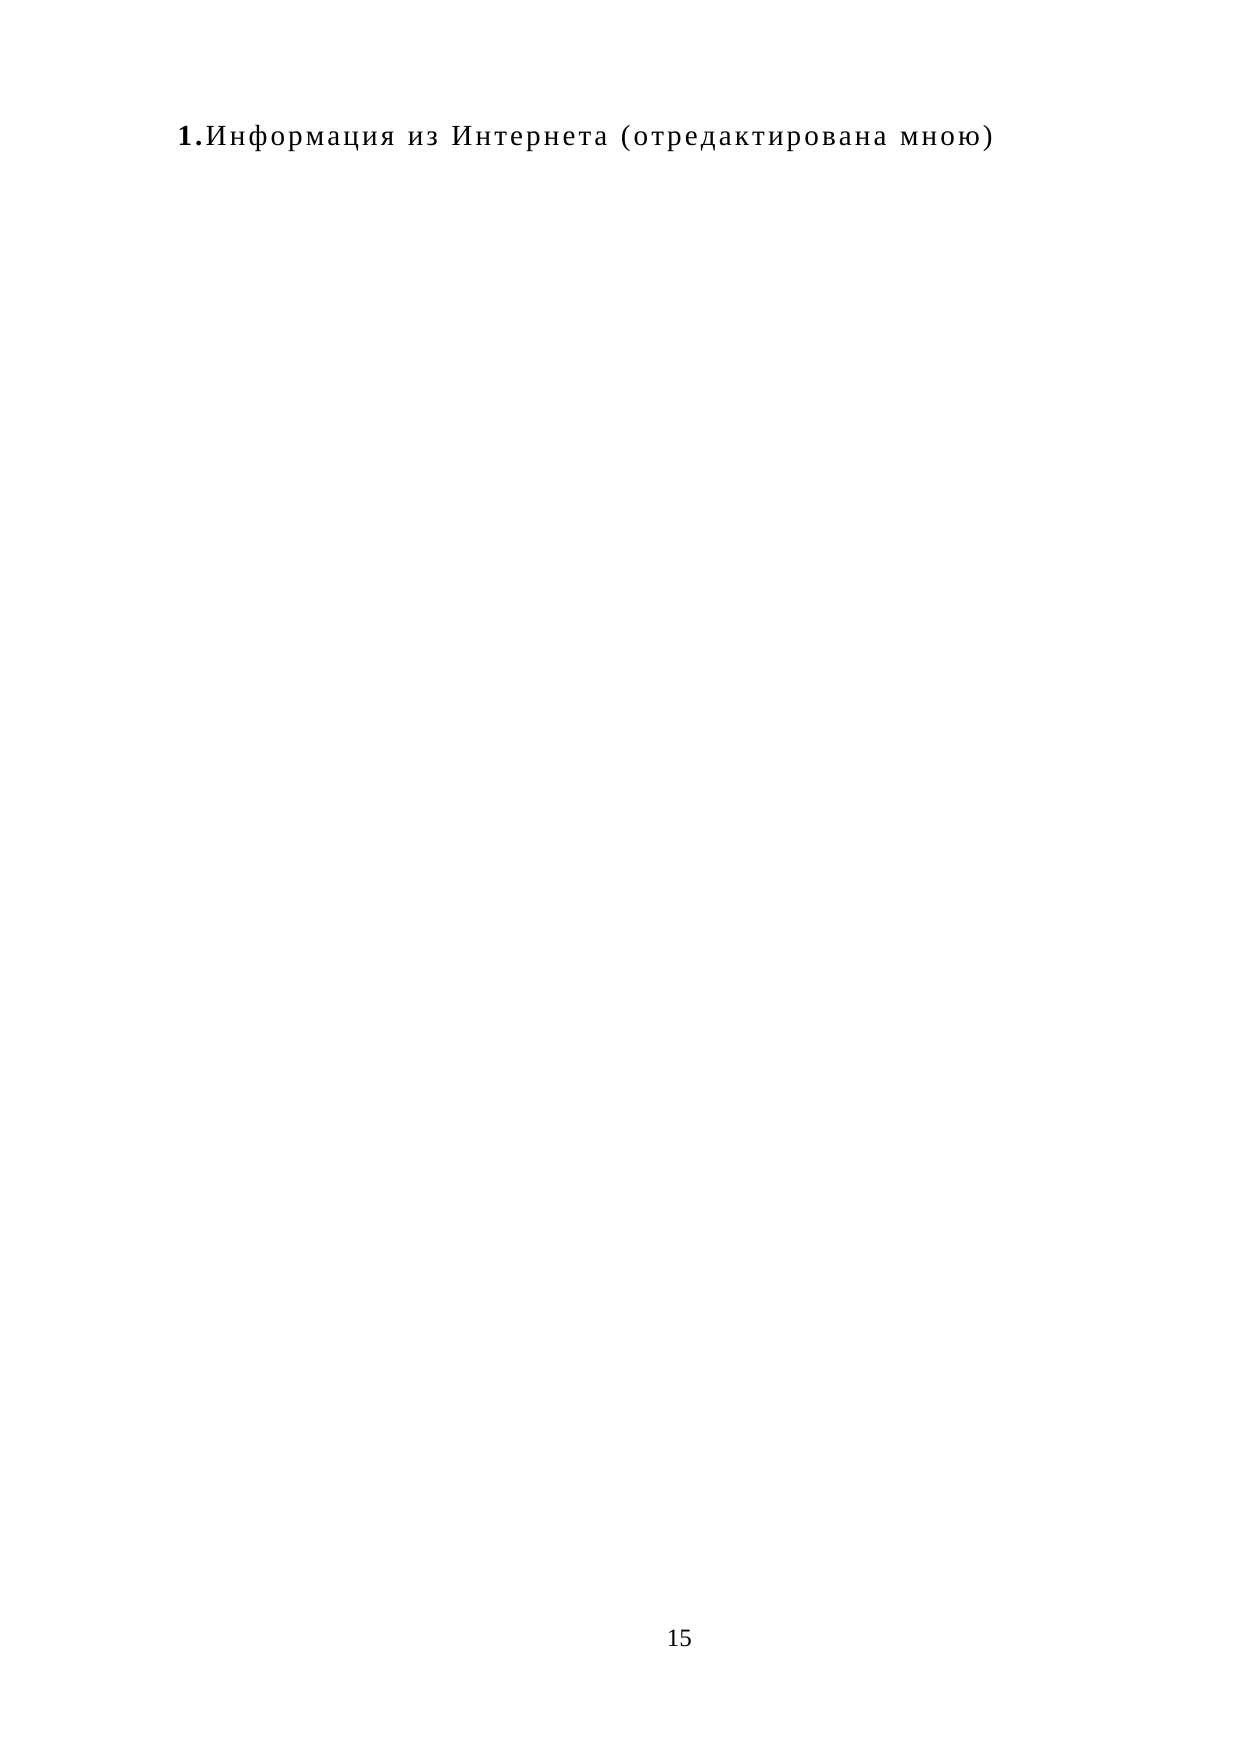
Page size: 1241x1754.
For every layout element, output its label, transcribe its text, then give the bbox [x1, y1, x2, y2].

text 1.Информация из Интернета (отредактирована мною) [177, 118, 1181, 152]
